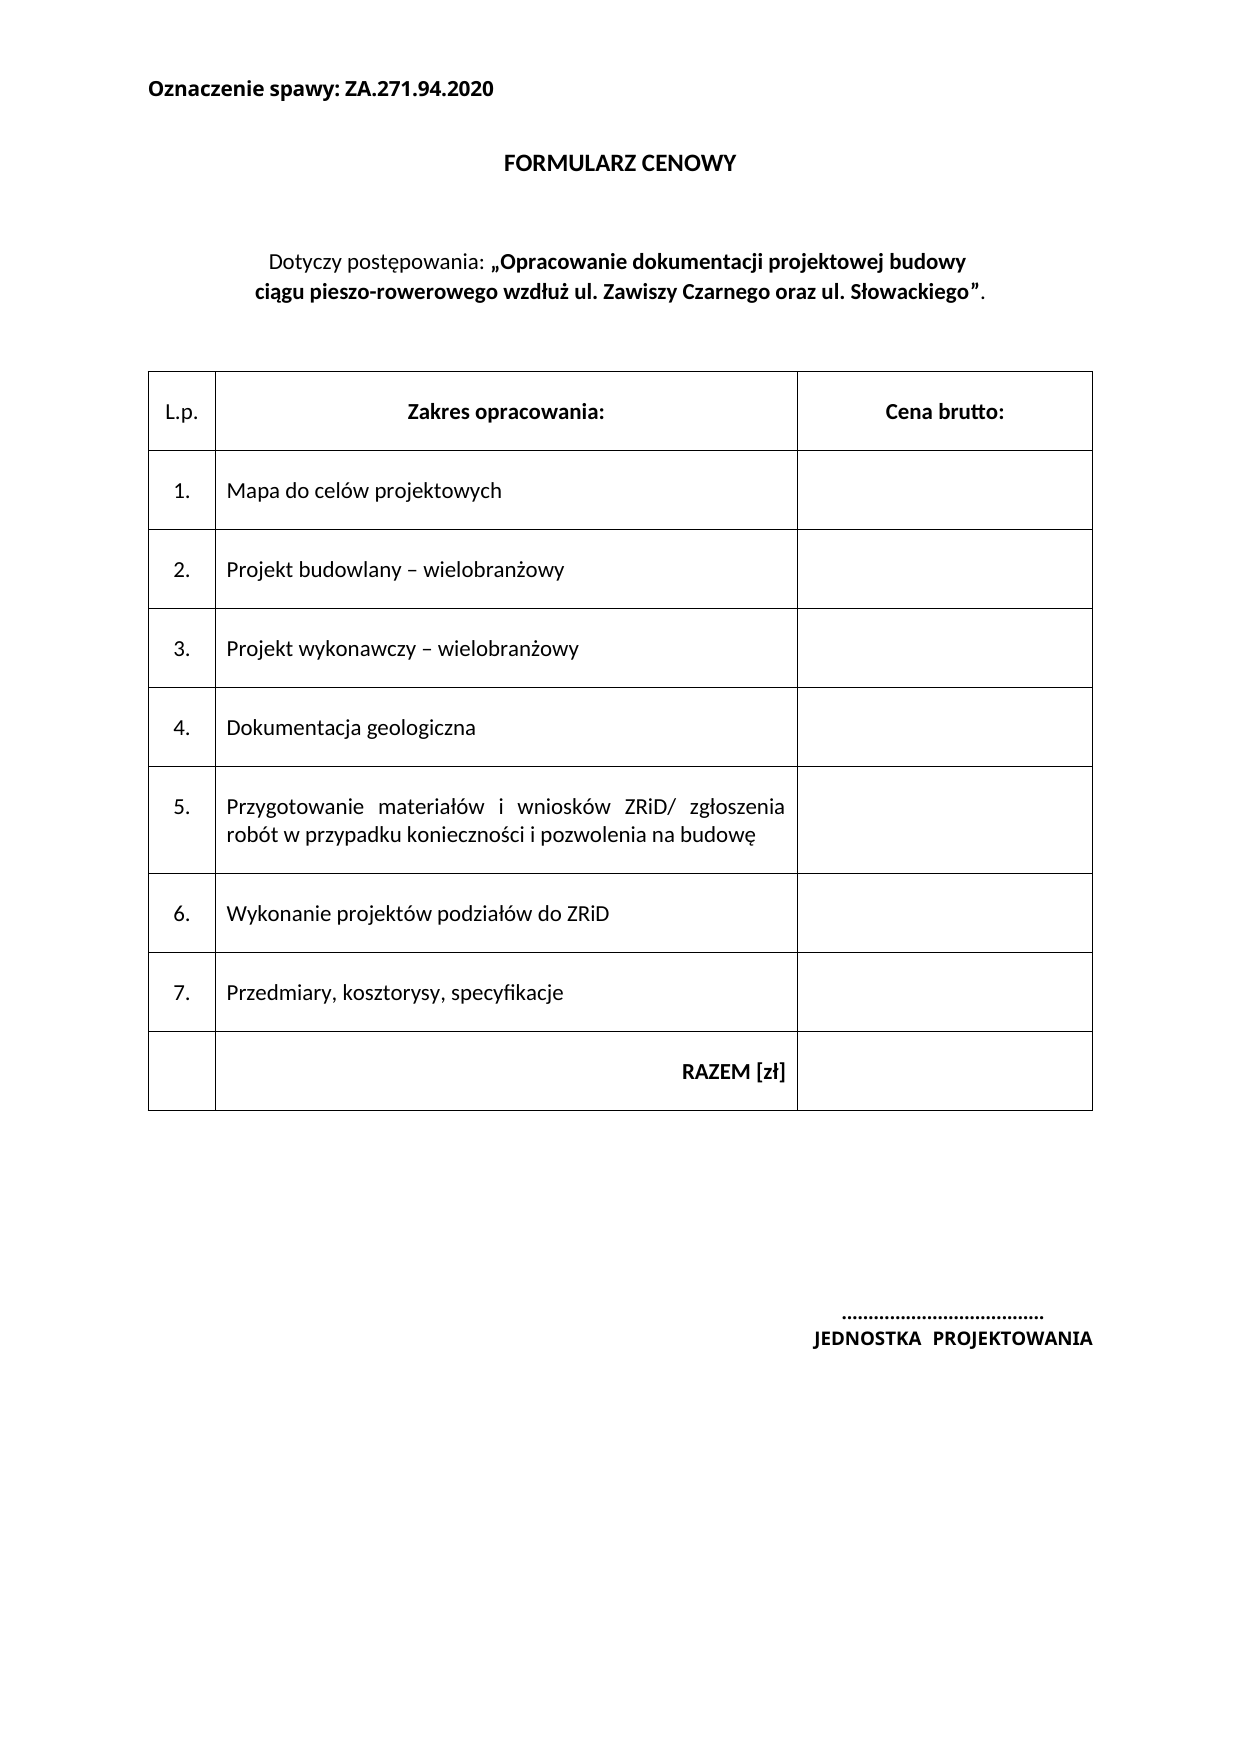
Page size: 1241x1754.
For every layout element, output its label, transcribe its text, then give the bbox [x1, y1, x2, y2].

table_cell [798, 874, 1092, 952]
table_cell 6. [149, 874, 215, 952]
table_cell Przedmiary, kosztorysy, specyfikacje [216, 953, 797, 1031]
table_cell [798, 953, 1092, 1031]
table_cell Mapa do celów projektowych [216, 451, 797, 529]
table_cell 4. [149, 688, 215, 766]
table_cell [149, 1032, 215, 1110]
text FORMULARZ CENOWY [148, 148, 1093, 178]
table_cell [798, 451, 1092, 529]
table_cell RAZEM [zł] [216, 1032, 797, 1110]
table_cell [798, 530, 1092, 608]
table_cell Projekt wykonawczy – wielobranżowy [216, 609, 797, 687]
table_cell 5. [149, 767, 215, 873]
text JEDNOSTKA PROJEKTOWANIA [185, 1325, 1093, 1350]
text Dotyczy postępowania: „Opracowanie dokumentacji projektowej budowy ciągu pieszo-rowerowego wzdłuż ul. Zawiszy Czarnego oraz ul. Słowackiego”. [148, 247, 1093, 305]
table_cell Przygotowanie materiałów i wniosków ZRiD/ zgłoszenia robót w przypadku konieczności i pozwolenia na budowę [216, 767, 797, 873]
table_cell 3. [149, 609, 215, 687]
table_cell [798, 609, 1092, 687]
table_cell 1. [149, 451, 215, 529]
table_cell [798, 767, 1092, 873]
table_cell 2. [149, 530, 215, 608]
table_cell 7. [149, 953, 215, 1031]
table_header Cena brutto: [798, 372, 1092, 450]
table_cell Dokumentacja geologiczna [216, 688, 797, 766]
table_cell [798, 1032, 1092, 1110]
table_cell Wykonanie projektów podziałów do ZRiD [216, 874, 797, 952]
table_header Zakres opracowania: [216, 372, 797, 450]
text …………………………..…… [185, 1299, 1093, 1325]
table_cell [798, 688, 1092, 766]
table_header L.p. [149, 372, 215, 450]
table_cell Projekt budowlany – wielobranżowy [216, 530, 797, 608]
